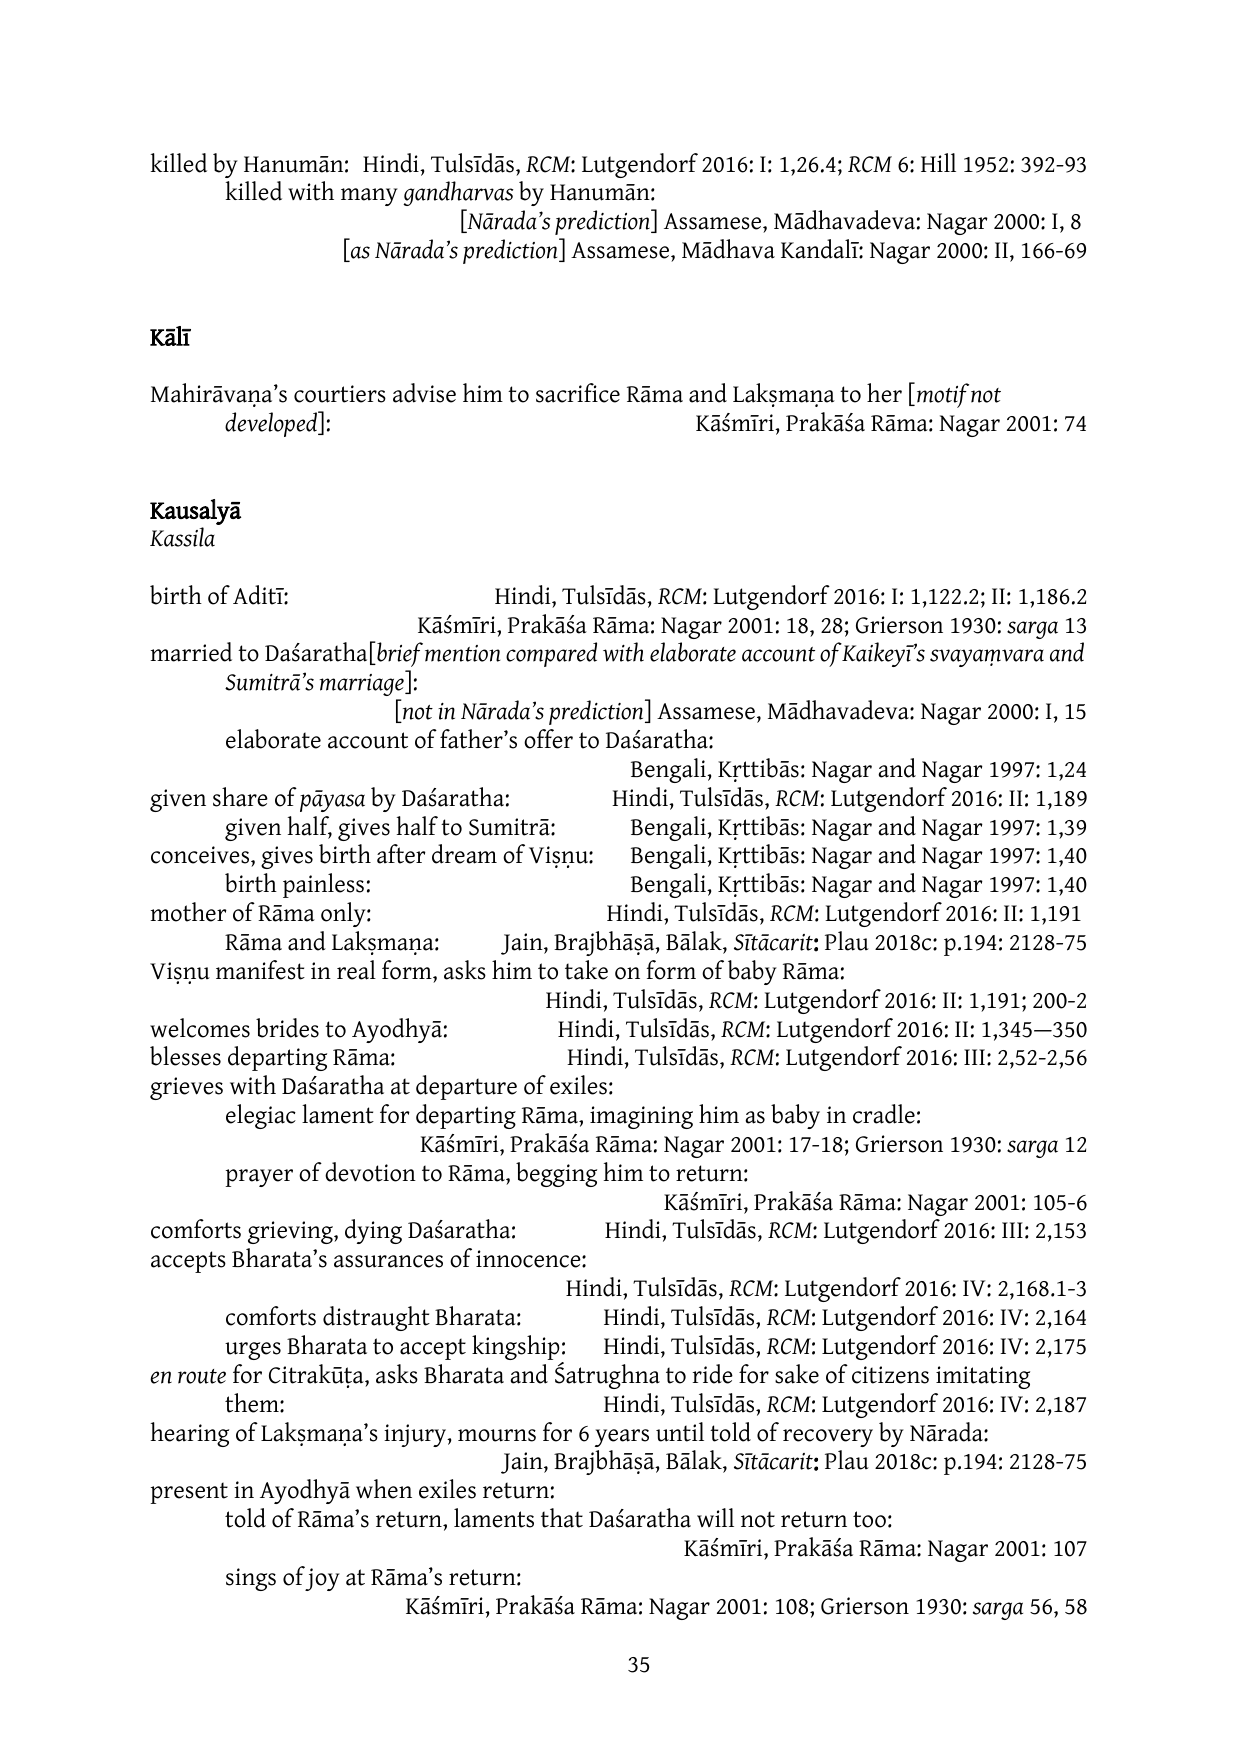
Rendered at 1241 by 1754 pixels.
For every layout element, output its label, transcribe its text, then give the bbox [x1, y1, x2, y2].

text birth painless: Bengali, Kṛttibās: Nagar and Nagar 1997: 1,40 [150, 871, 1090, 899]
text [as Nārada’s prediction] Assamese, Mādhava Kandalī: Nagar 2000: II, 166-69 [150, 237, 1090, 265]
text killed with many gandharvas by Hanumān: [Nārada’s prediction] Assamese, Mādhavadeva: Nagar 2000: I, 8 [150, 179, 1090, 237]
text married to Daśaratha [brief mention compared with elaborate account of Kaikeyī’s svayaṃvara and Sumitrā’s marriage]: [not in Nārada’s prediction] Assamese, Mādhavadeva: Nagar 2000: I, 15 [150, 640, 1090, 726]
text prayer of devotion to Rāma, begging him to return: Kāśmīri, Prakāśa Rāma: Nagar 2001: 105-6 [150, 1159, 1090, 1217]
text conceives, gives birth after dream of Viṣṇu: Bengali, Kṛttibās: Nagar and Nagar 1997: 1,40 [150, 842, 1090, 871]
text blesses departing Rāma: Hindi, Tulsīdās, RCM: Lutgendorf 2016: III: 2,52-2,56 [150, 1044, 1090, 1073]
text en route for Citrakūṭa, asks Bharata and Śatrughna to ride for sake of citizens imitating them: Hindi, Tulsīdās, RCM: Lutgendorf 2016: IV: 2,187 [150, 1361, 1090, 1419]
text present in Ayodhyā when exiles return: [150, 1477, 1090, 1506]
text given share of pāyasa by Daśaratha: Hindi, Tulsīdās, RCM: Lutgendorf 2016: II: 1,189 [150, 784, 1090, 813]
text Kassila [150, 525, 1090, 553]
subtitle Kālī [150, 323, 1090, 352]
text Hindi, Tulsīdās, RCM: Lutgendorf 2016: II: 1,191; 200-2 [150, 986, 1090, 1015]
text birth of Aditī: Hindi, Tulsīdās, RCM: Lutgendorf 2016: I: 1,122.2; II: 1,186.2 Kāśmīri, Prakāśa Rāma: Nagar 2001: 18, 28; Grierson 1930: sarga 13 [150, 582, 1090, 640]
text elegiac lament for departing Rāma, imagining him as baby in cradle: Kāśmīri, Prakāśa Rāma: Nagar 2001: 17-18; Grierson 1930: sarga 12 [150, 1102, 1090, 1159]
text Viṣṇu manifest in real form, asks him to take on form of baby Rāma: [150, 957, 1090, 986]
text grieves with Daśaratha at departure of exiles: [150, 1073, 1090, 1102]
text elaborate account of father’s offer to Daśaratha: Bengali, Kṛttibās: Nagar and Nagar 1997: 1,24 [150, 726, 1090, 784]
text killed by Hanumān: Hindi, Tulsīdās, RCM: Lutgendorf 2016: I: 1,26.4; RCM 6: Hill 1952: 392-93 [150, 150, 1090, 179]
text accepts Bharata’s assurances of innocence: Hindi, Tulsīdās, RCM: Lutgendorf 2016: IV: 2,168.1-3 comforts distraught Bharata: Hindi, Tulsīdās, RCM: Lutgendorf 2016: IV: 2,164 [150, 1246, 1090, 1332]
text sings of joy at Rāma’s return: Kāśmīri, Prakāśa Rāma: Nagar 2001: 108; Grierson 1930: sarga 56, 58 [150, 1563, 1090, 1621]
subtitle Kausalyā [150, 496, 1090, 525]
text hearing of Lakṣmaṇa’s injury, mourns for 6 years until told of recovery by Nārada: Jain, Brajbhāṣā, Bālak, Sītācarit: Plau 2018c: p.194: 2128-75 [150, 1419, 1090, 1477]
text Rāma and Lakṣmaṇa: Jain, Brajbhāṣā, Bālak, Sītācarit: Plau 2018c: p.194: 2128-75 [150, 928, 1090, 957]
text urges Bharata to accept kingship: Hindi, Tulsīdās, RCM: Lutgendorf 2016: IV: 2,175 [150, 1332, 1090, 1361]
text mother of Rāma only: Hindi, Tulsīdās, RCM: Lutgendorf 2016: II: 1,191 [150, 899, 1090, 928]
text comforts grieving, dying Daśaratha: Hindi, Tulsīdās, RCM: Lutgendorf 2016: III: 2,153 [150, 1217, 1090, 1246]
text told of Rāma’s return, laments that Daśaratha will not return too: Kāśmīri, Prakāśa Rāma: Nagar 2001: 107 [150, 1506, 1090, 1563]
text welcomes brides to Ayodhyā: Hindi, Tulsīdās, RCM: Lutgendorf 2016: II: 1,345—350 [150, 1015, 1090, 1044]
text given half, gives half to Sumitrā: Bengali, Kṛttibās: Nagar and Nagar 1997: 1,39 [150, 813, 1090, 842]
text Mahirāvaṇa’s courtiers advise him to sacrifice Rāma and Lakṣmaṇa to her [motif not developed]: Kāśmīri, Prakāśa Rāma: Nagar 2001: 74 [150, 381, 1090, 438]
